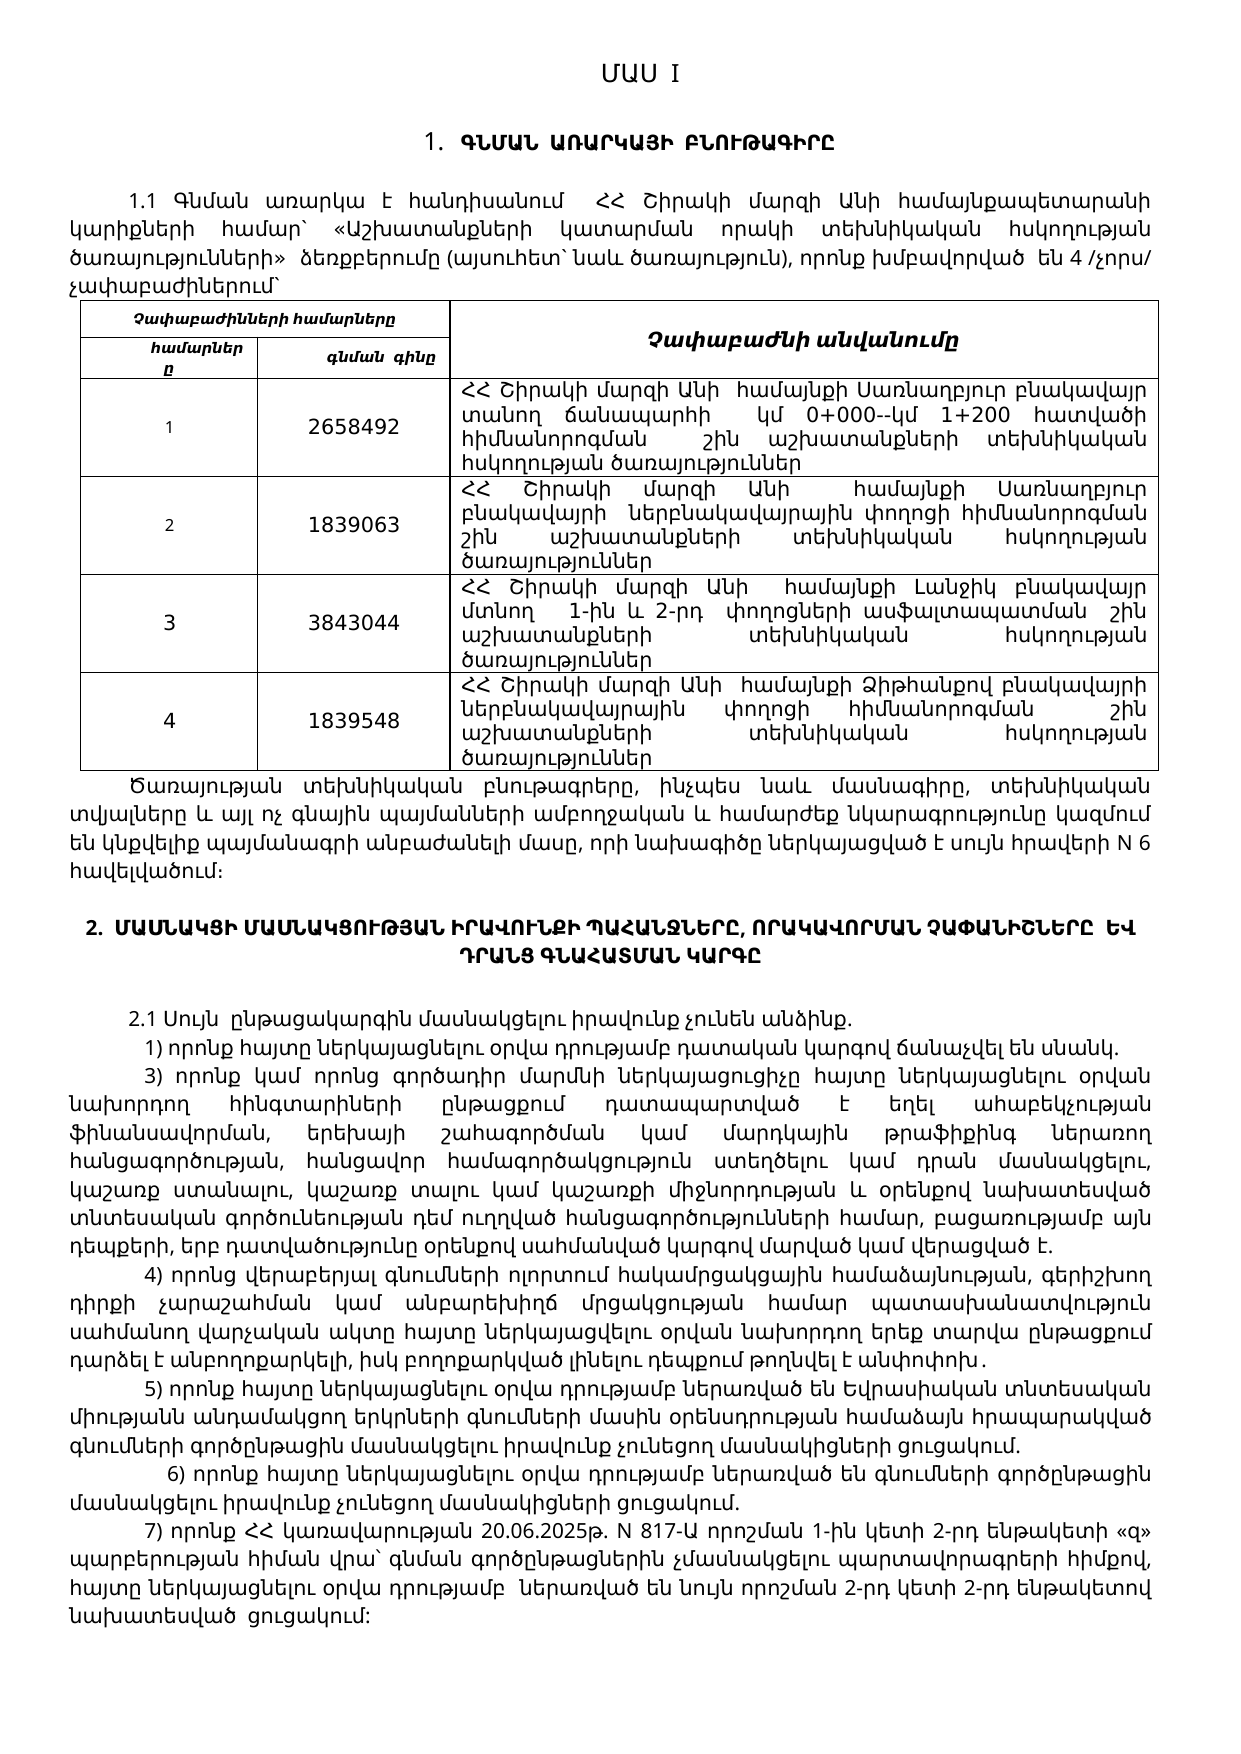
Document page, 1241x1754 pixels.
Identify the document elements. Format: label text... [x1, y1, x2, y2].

subtitle 1.1 Գնման առարկա է հանդիսանում ՀՀ Շիրակի մարզի Անի համայնքապետարանի կարիքների համար` «Աշխատանքների կատարման որակի տեխնիկական հսկողության ծառայությունների» ձեռքբերումը (այսուհետ` նաև ծառայություն), որոնք խմբավորված են 4 /չորս/ չափաբաժիներում` [69, 186, 1152, 300]
text Գնահատող հանձնաժողովի քարտուղարի էլեկտրոնային փոստի հասցեն է` ani.hamaynqapetaran.91@mail.ru :ՄԱՍ I [69, 56, 1152, 89]
text 3) որոնք կամ որոնց գործադիր մարմնի ներկայացուցիչը հայտը ներկայացնելու օրվան նախորդող հինգտարիների ընթացքում դատապարտված է եղել ահաբեկչության ֆինանսավորման, երեխայի շահագործման կամ մարդկային թրաֆիքինգ ներառող հանցագործության, հանցավոր համագործակցություն ստեղծելու կամ դրան մասնակցելու, կաշառք ստանալու, կաշառք տալու կամ կաշառքի միջնորդության և օրենքով նախատեսված տնտեսական գործունեության դեմ ուղղված հանցագործությունների համար, բացառությամբ այն դեպքերի, երբ դատվածությունը օրենքով սահմանված կարգով մարված կամ վերացված է. [69, 1061, 1152, 1260]
table_cell 2658492 [258, 379, 449, 476]
text 5) որոնք հայտը ներկայացնելու օրվա դրությամբ ներառված են Եվրասիական տնտեսական միությանն անդամակցող երկրների գնումների մասին օրենսդրության համաձայն հրապարակված գնումների գործընթացին մասնակցելու իրավունք չունեցող մասնակիցների ցուցակում. [69, 1374, 1152, 1459]
table_cell 3843044 [258, 575, 449, 672]
text Ծառայության տեխնիկական բնութագրերը, ինչպես նաև մասնագիրը, տեխնիկական տվյալները և այլ ոչ գնային պայմանների ամբողջական և համարժեք նկարագրությունը կազմում են կնքվելիք պայմանագրի անբաժանելի մասը, որի նախագիծը ներկայացված է սույն հրավերի N 6 հավելվածում։ [69, 771, 1152, 885]
table_header Չափաբաժնի անվանումը [451, 301, 1158, 377]
table_cell համարները [81, 338, 257, 377]
table_cell ՀՀ Շիրակի մարզի Անի համայնքի Սառնաղբյուր բնակավայրի ներբնակավայրային փողոցի հիմնանորոգման շին աշխատանքների տեխնիկական հսկողության ծառայություններ [451, 477, 1158, 574]
table_cell ՀՀ Շիրակի մարզի Անի համայնքի Ձիթհանքով բնակավայրի ներբնակավայրային փողոցի հիմնանորոգման շին աշխատանքների տեխնիկական հսկողության ծառայություններ [451, 673, 1158, 770]
table_cell 1839063 [258, 477, 449, 574]
table_header Չափաբաժինների համարները [81, 301, 449, 337]
text 2.1 Սույն ընթացակարգին մասնակցելու իրավունք չունեն անձինք. [69, 1004, 1152, 1033]
list ԳՆՄԱՆ ԱՌԱՐԿԱՅԻ ԲՆՈՒԹԱԳԻՐԸ [107, 124, 1152, 158]
table_cell 4 [81, 673, 257, 770]
table_cell 1839548 [258, 673, 449, 770]
text 4) որոնց վերաբերյալ գնումների ոլորտում հակամրցակցային համաձայնության, գերիշխող դիրքի չարաշահման կամ անբարեխիղճ մրցակցության համար պատասխանատվություն սահմանող վարչական ակտը հայտը ներկայացվելու օրվան նախորդող երեք տարվա ընթացքում դարձել է անբողոքարկելի, իսկ բողոքարկված լինելու դեպքում թողնվել է անփոփոխ․ [69, 1260, 1152, 1374]
text 7) որոնք ՀՀ կառավարության 20.06.2025թ. N 817-Ա որոշման 1-ին կետի 2-րդ ենթակետի «զ» պարբերության հիման վրա՝ գնման գործընթացներին չմասնակցելու պարտավորագրերի հիմքով, հայտը ներկայացնելու օրվա դրությամբ ներառված են նույն որոշման 2-րդ կետի 2-րդ ենթակետով նախատեսված ցուցակում: [69, 1516, 1152, 1630]
text 6) որոնք հայտը ներկայացնելու օրվա դրությամբ ներառված են գնումների գործընթացին մասնակցելու իրավունք չունեցող մասնակիցների ցուցակում. [69, 1459, 1152, 1516]
table_cell 2 [81, 477, 257, 574]
text 1) որոնք հայտը ներկայացնելու օրվա դրությամբ դատական կարգով ճանաչվել են սնանկ. [69, 1033, 1152, 1061]
text 2. ՄԱՍՆԱԿՑԻ ՄԱՍՆԱԿՑՈՒԹՅԱՆ ԻՐԱՎՈՒՆՔԻ ՊԱՀԱՆՋՆԵՐԸ, ՈՐԱԿԱՎՈՐՄԱՆ ՉԱՓԱՆԻՇՆԵՐԸ ԵՎ ԴՐԱՆՑ ԳՆԱՀԱՏՄԱՆ ԿԱՐԳԸ [69, 913, 1152, 970]
table_cell 1 [81, 379, 257, 476]
table_cell ՀՀ Շիրակի մարզի Անի համայնքի Սառնաղբյուր բնակավայր տանող ճանապարհի կմ 0+000--կմ 1+200 հատվածի հիմնանորոգման շին աշխատանքների տեխնիկական հսկողության ծառայություններ [451, 379, 1158, 476]
table_cell ՀՀ Շիրակի մարզի Անի համայնքի Լանջիկ բնակավայր մտնող 1-ին և 2-րդ փողոցների ասֆալտապատման շին աշխատանքների տեխնիկական հսկողության ծառայություններ [451, 575, 1158, 672]
table_cell գնման գինը [258, 338, 449, 377]
table_cell 3 [81, 575, 257, 672]
